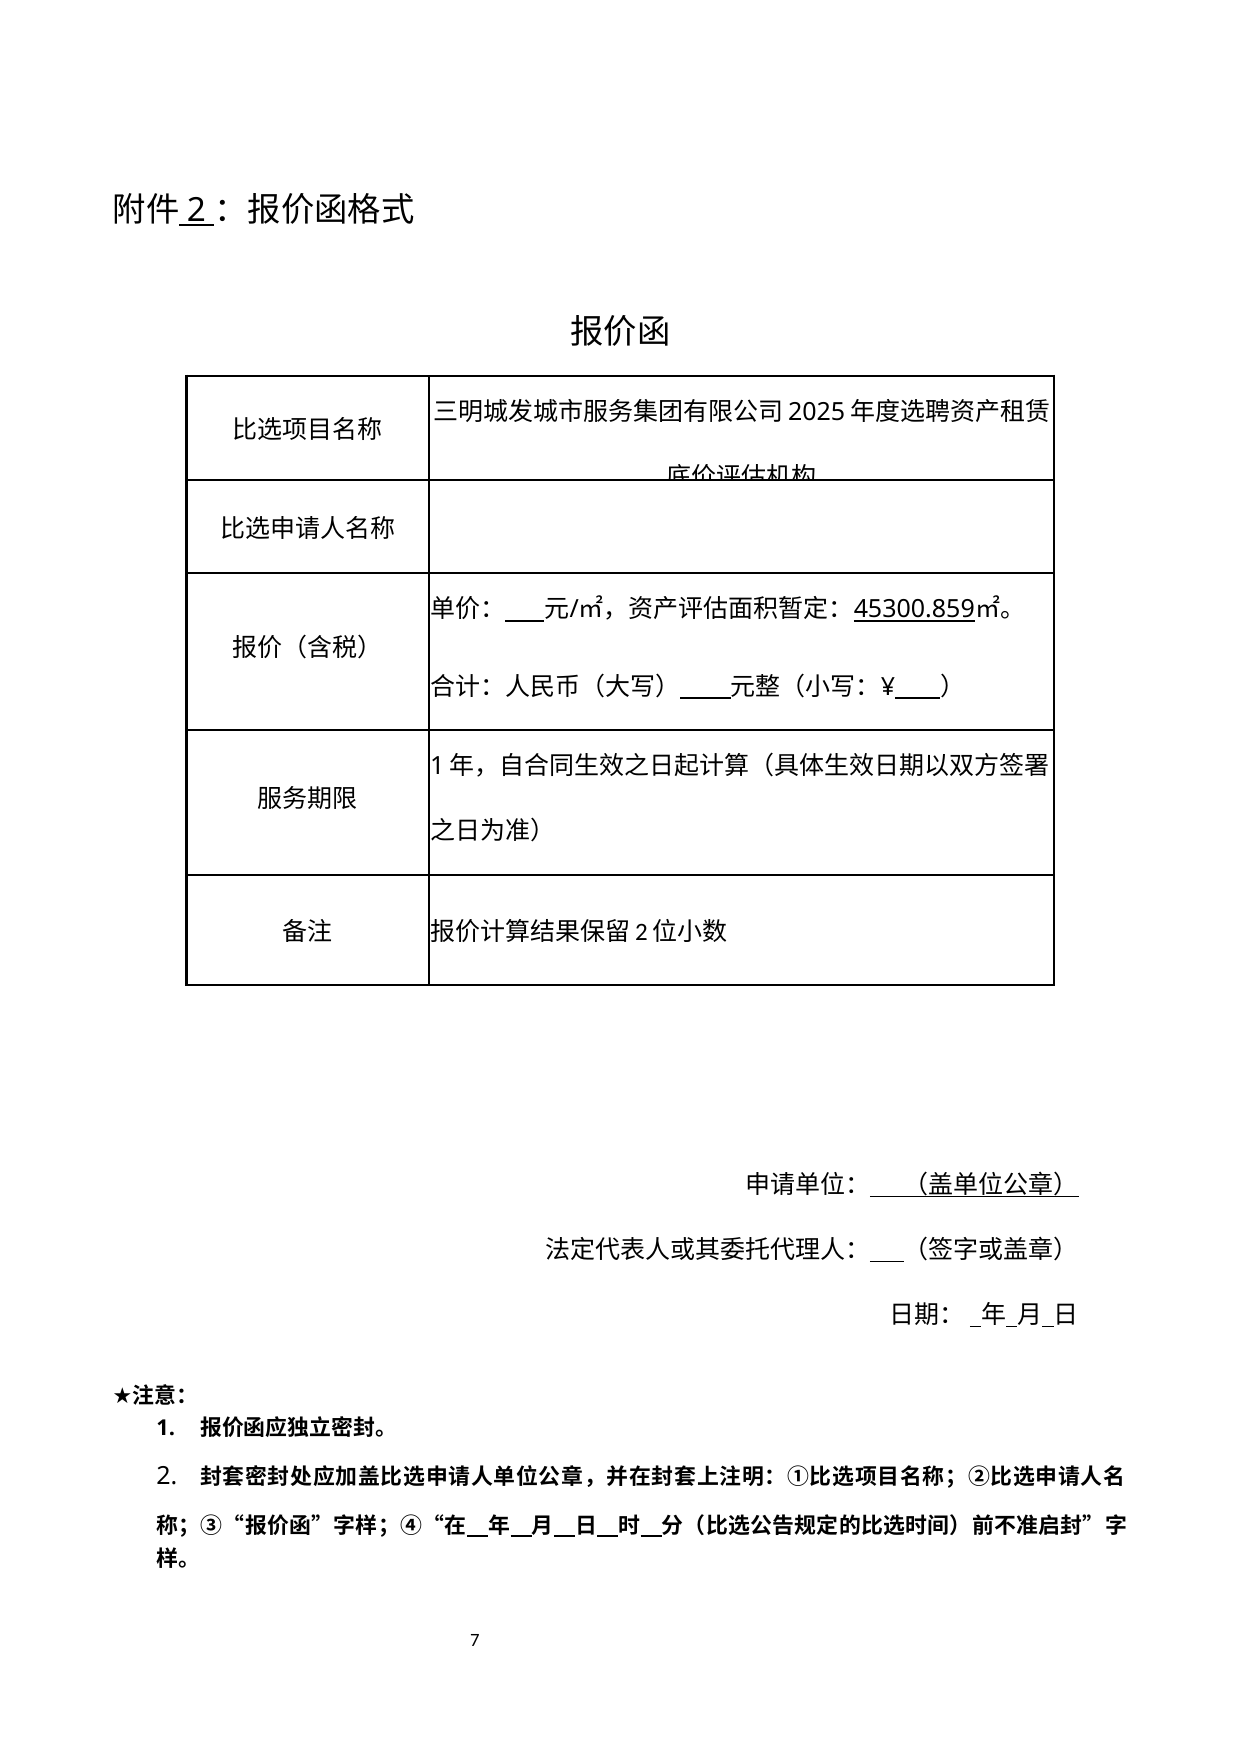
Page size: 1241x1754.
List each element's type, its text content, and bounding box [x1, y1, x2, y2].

table_cell 比选申请人名称 [188, 481, 428, 572]
table_cell 1年，自合同生效之日起计算（具体生效日期以双方签署之日为准） [430, 731, 1053, 874]
table_cell 服务期限 [188, 731, 428, 874]
list 报价函应独立密封。 [156, 1410, 1128, 1443]
table_cell 报价计算结果保留2位小数 [430, 876, 1053, 984]
table_header 比选项目名称 [188, 377, 428, 478]
text 报价函 [112, 297, 1128, 362]
text 附件 2 ：报价函格式 [112, 174, 1128, 239]
list 封套密封处应加盖比选申请人单位公章，并在封套上注明：①比选项目名称；②比选申请人名称；③“报价函”字样；④“在 年 月 日 时 分（比选公告规定的比选时间）前不准启封”字样。 [156, 1443, 1128, 1573]
text 日期： 年 月 日 [112, 1280, 1078, 1345]
table_cell 单价： 元/㎡，资产评估面积暂定：45300.859㎡。 合计：人民币（大写） 元整（小写：¥ ） [430, 574, 1053, 729]
table_header 三明城发城市服务集团有限公司2025年度选聘资产租赁底价评估机构 [430, 377, 1053, 478]
table_cell 报价（含税） [188, 574, 428, 729]
text ★注意： [112, 1378, 1128, 1410]
table_cell 备注 [188, 876, 428, 984]
table_cell [430, 481, 1053, 572]
text 申请单位： （盖单位公章） [112, 1150, 1078, 1215]
text 法定代表人或其委托代理人： （签字或盖章） [112, 1215, 1078, 1280]
